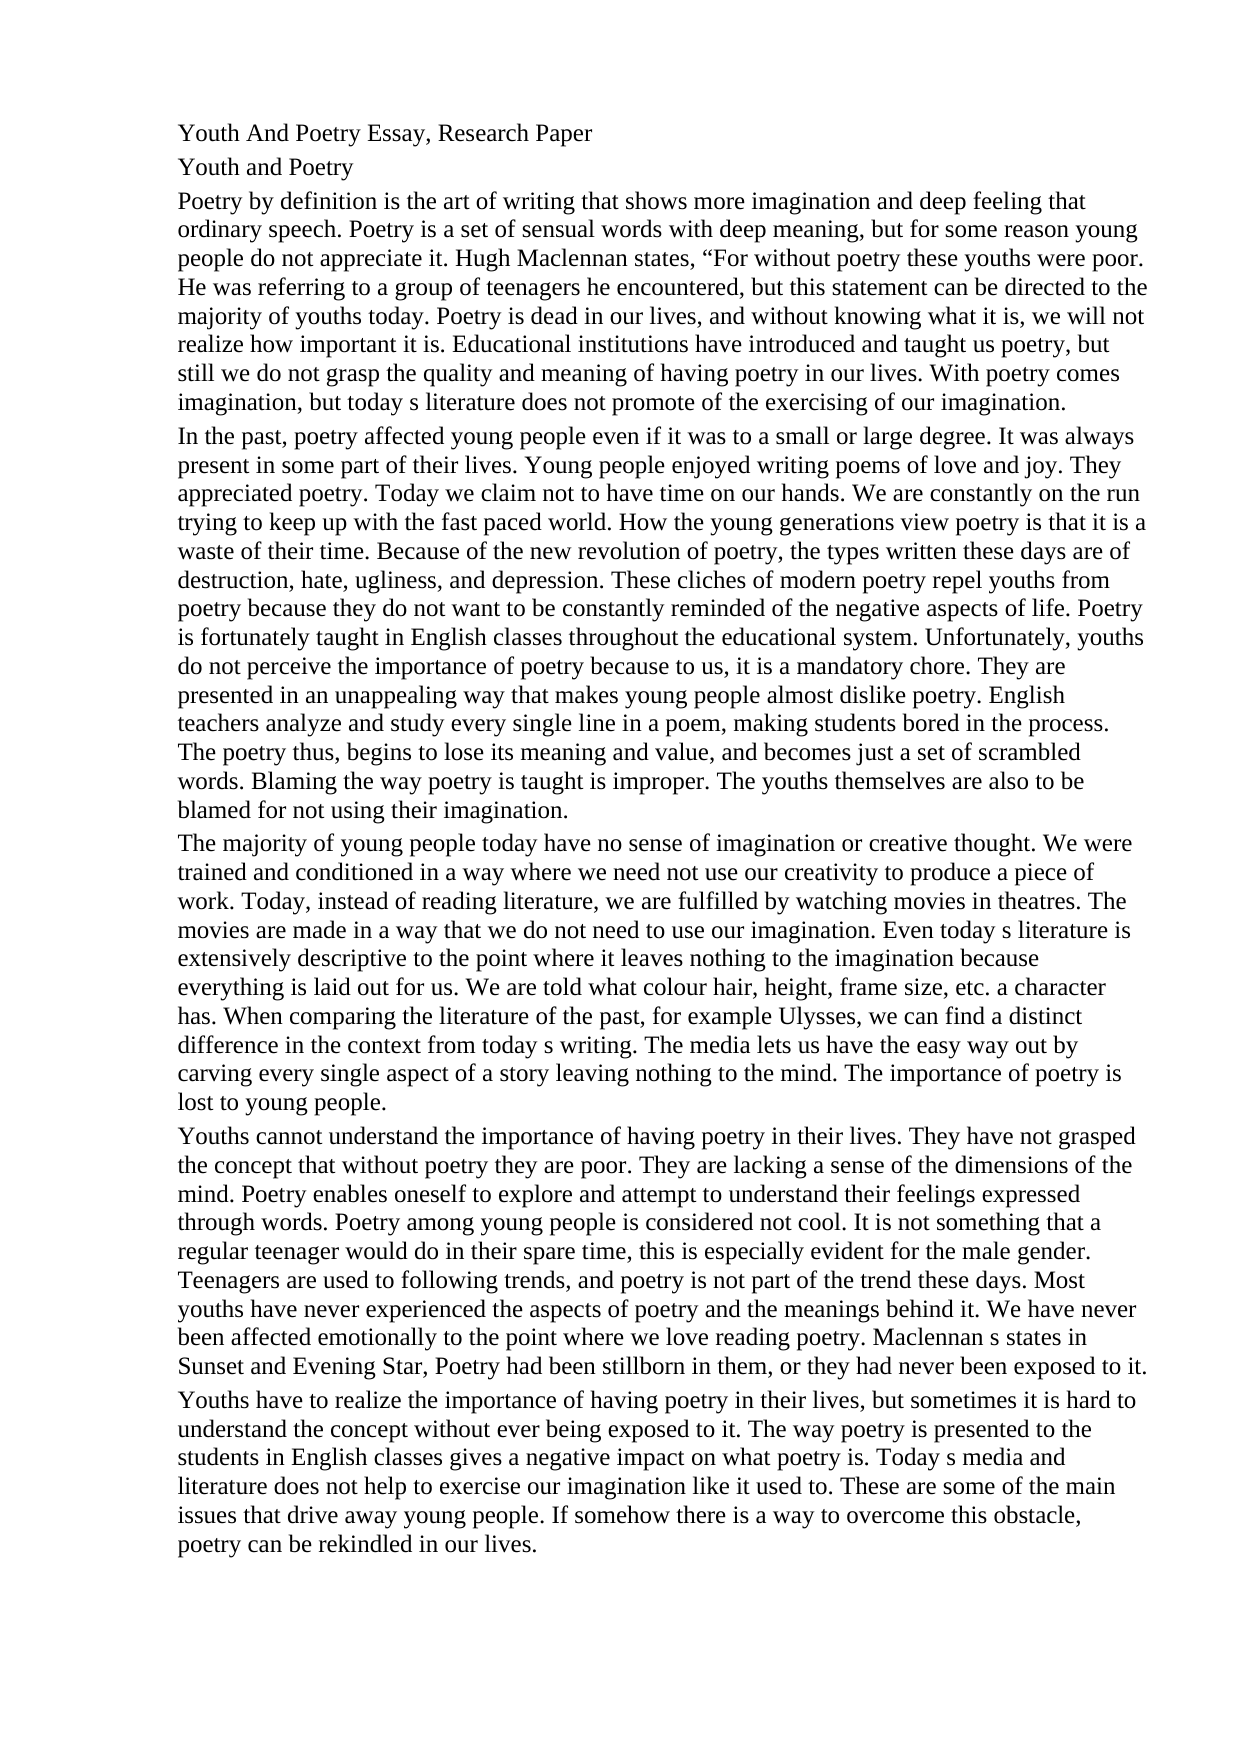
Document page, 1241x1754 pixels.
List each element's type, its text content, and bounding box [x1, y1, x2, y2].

text Youths have to realize the importance of having poetry in their lives, but sometimes it is hard to understand the concept without ever being exposed to it. The way poetry is presented to the students in English classes gives a negative impact on what poetry is. Today s media and literature does not help to exercise our imagination like it used to. These are some of the main issues that drive away young people. If somehow there is a way to overcome this obstacle, poetry can be rekindled in our lives. [177, 1385, 1152, 1557]
text In the past, poetry affected young people even if it was to a small or large degree. It was always present in some part of their lives. Young people enjoyed writing poems of love and joy. They appreciated poetry. Today we claim not to have time on our hands. We are constantly on the run trying to keep up with the fast paced world. How the young generations view poetry is that it is a waste of their time. Because of the new revolution of poetry, the types written these days are of destruction, hate, ugliness, and depression. These cliches of modern poetry repel youths from poetry because they do not want to be constantly reminded of the negative aspects of life. Poetry is fortunately taught in English classes throughout the educational system. Unfortunately, youths do not perceive the importance of poetry because to us, it is a mandatory chore. They are presented in an unappealing way that makes young people almost dislike poetry. English teachers analyze and study every single line in a poem, making students bored in the process. The poetry thus, begins to lose its meaning and value, and becomes just a set of scrambled words. Blaming the way poetry is taught is improper. The youths themselves are also to be blamed for not using their imagination. [177, 421, 1152, 823]
text The majority of young people today have no sense of imagination or creative thought. We were trained and conditioned in a way where we need not use our creativity to produce a piece of work. Today, instead of reading literature, we are fulfilled by watching movies in theatres. The movies are made in a way that we do not need to use our imagination. Even today s literature is extensively descriptive to the point where it leaves nothing to the imagination because everything is laid out for us. We are told what colour hair, height, frame size, etc. a character has. When comparing the literature of the past, for example Ulysses, we can find a distinct difference in the context from today s writing. The media lets us have the easy way out by carving every single aspect of a story leaving nothing to the mind. The importance of poetry is lost to young people. [177, 828, 1152, 1116]
text Poetry by definition is the art of writing that shows more imagination and deep feeling that ordinary speech. Poetry is a set of sensual words with deep meaning, but for some reason young people do not appreciate it. Hugh Maclennan states, “For without poetry these youths were poor. He was referring to a group of teenagers he encountered, but this statement can be directed to the majority of youths today. Poetry is dead in our lives, and without knowing what it is, we will not realize how important it is. Educational institutions have introduced and taught us poetry, but still we do not grasp the quality and meaning of having poetry in our lives. With poetry comes imagination, but today s literature does not promote of the exercising of our imagination. [177, 186, 1152, 416]
text Youth And Poetry Essay, Research Paper [177, 118, 1152, 147]
text Youths cannot understand the importance of having poetry in their lives. They have not grasped the concept that without poetry they are poor. They are lacking a sense of the dimensions of the mind. Poetry enables oneself to explore and attempt to understand their feelings expressed through words. Poetry among young people is considered not cool. It is not something that a regular teenager would do in their spare time, this is especially evident for the male gender. Teenagers are used to following trends, and poetry is not part of the trend these days. Most youths have never experienced the aspects of poetry and the meanings behind it. We have never been affected emotionally to the point where we love reading poetry. Maclennan s states in Sunset and Evening Star, Poetry had been stillborn in them, or they had never been exposed to it. [177, 1121, 1152, 1380]
text Youth and Poetry [177, 152, 1152, 181]
